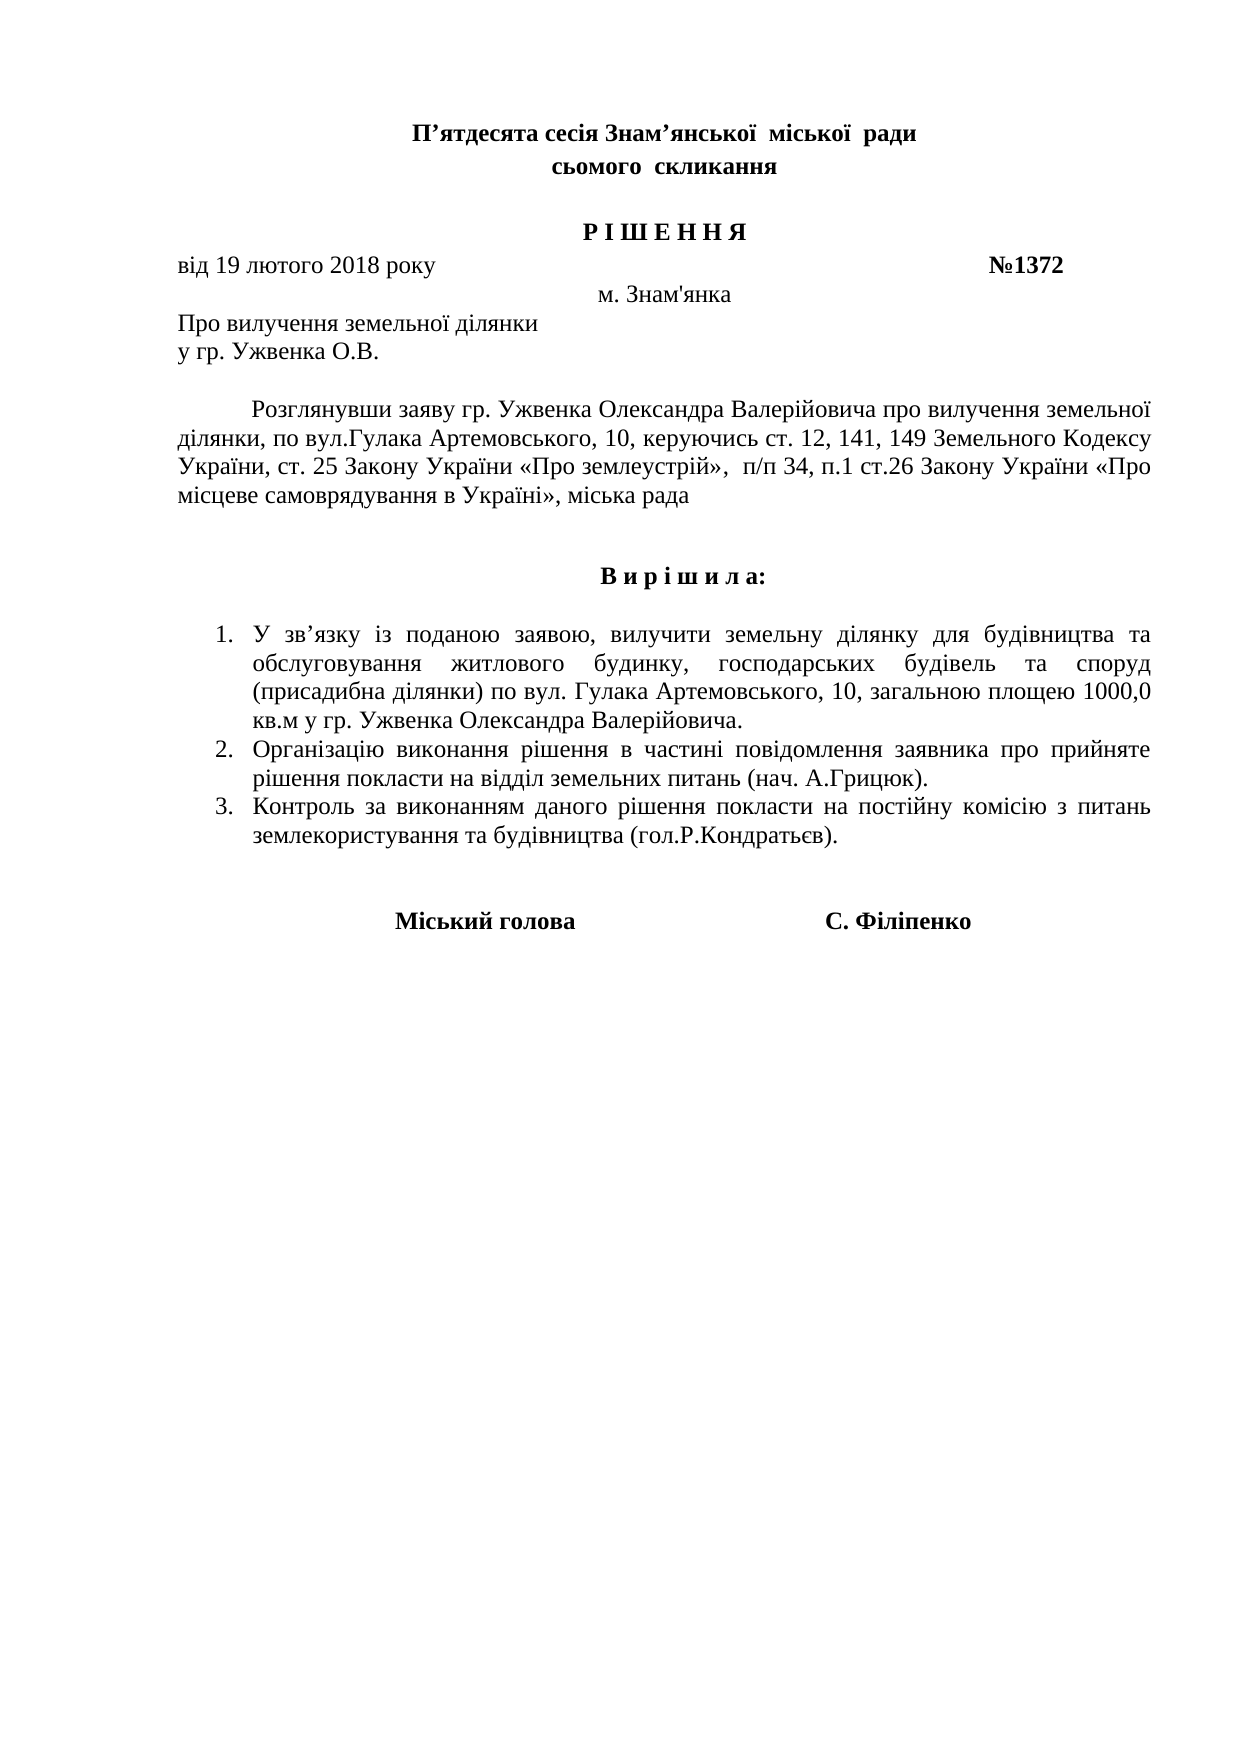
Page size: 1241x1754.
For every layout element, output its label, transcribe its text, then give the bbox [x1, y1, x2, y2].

text від 19 лютого 2018 року №1372 [177, 250, 1152, 279]
text Міський голова С. Філіпенко [215, 906, 1152, 935]
text Розглянувши заяву гр. Ужвенка Олександра Валерійовича про вилучення земельної ділянки, по вул.Гулака Артемовського, 10, керуючись ст. 12, 141, 149 Земельного Кодексу України, ст. 25 Закону України «Про землеустрій», п/п 34, п.1 ст.26 Закону України «Про мiсцеве самоврядування в Українi», мiська рада [177, 394, 1152, 509]
text В и р і ш и л а: [215, 561, 1152, 590]
text сьомого скликання [177, 151, 1152, 180]
text Р І Ш Е Н Н Я [177, 217, 1152, 246]
list У зв’язку із поданою заявою, вилучити земельну ділянку для будівництва та обслуговування житлового будинку, господарських будівель та споруд (присадибна ділянки) по вул. Гулака Артемовського, 10, загальною площею 1000,0 кв.м у гр. Ужвенка Олександра Валерійовича. [215, 619, 1152, 734]
text Про вилучення земельної ділянки [177, 308, 590, 336]
text у гр. Ужвенка О.В. [177, 336, 590, 365]
list Організацію виконання рішення в частині повідомлення заявника про прийняте рішення покласти на відділ земельних питань (нач. А.Грицюк). [215, 734, 1152, 791]
text П’ятдесята сесія Знам’янської міської ради [177, 118, 1152, 147]
text м. Знам'янка [177, 279, 1152, 308]
list Контроль за виконанням даного рішення покласти на постійну комісію з питань землекористування та будівництва (гол.Р.Кондратьєв). [215, 791, 1152, 849]
